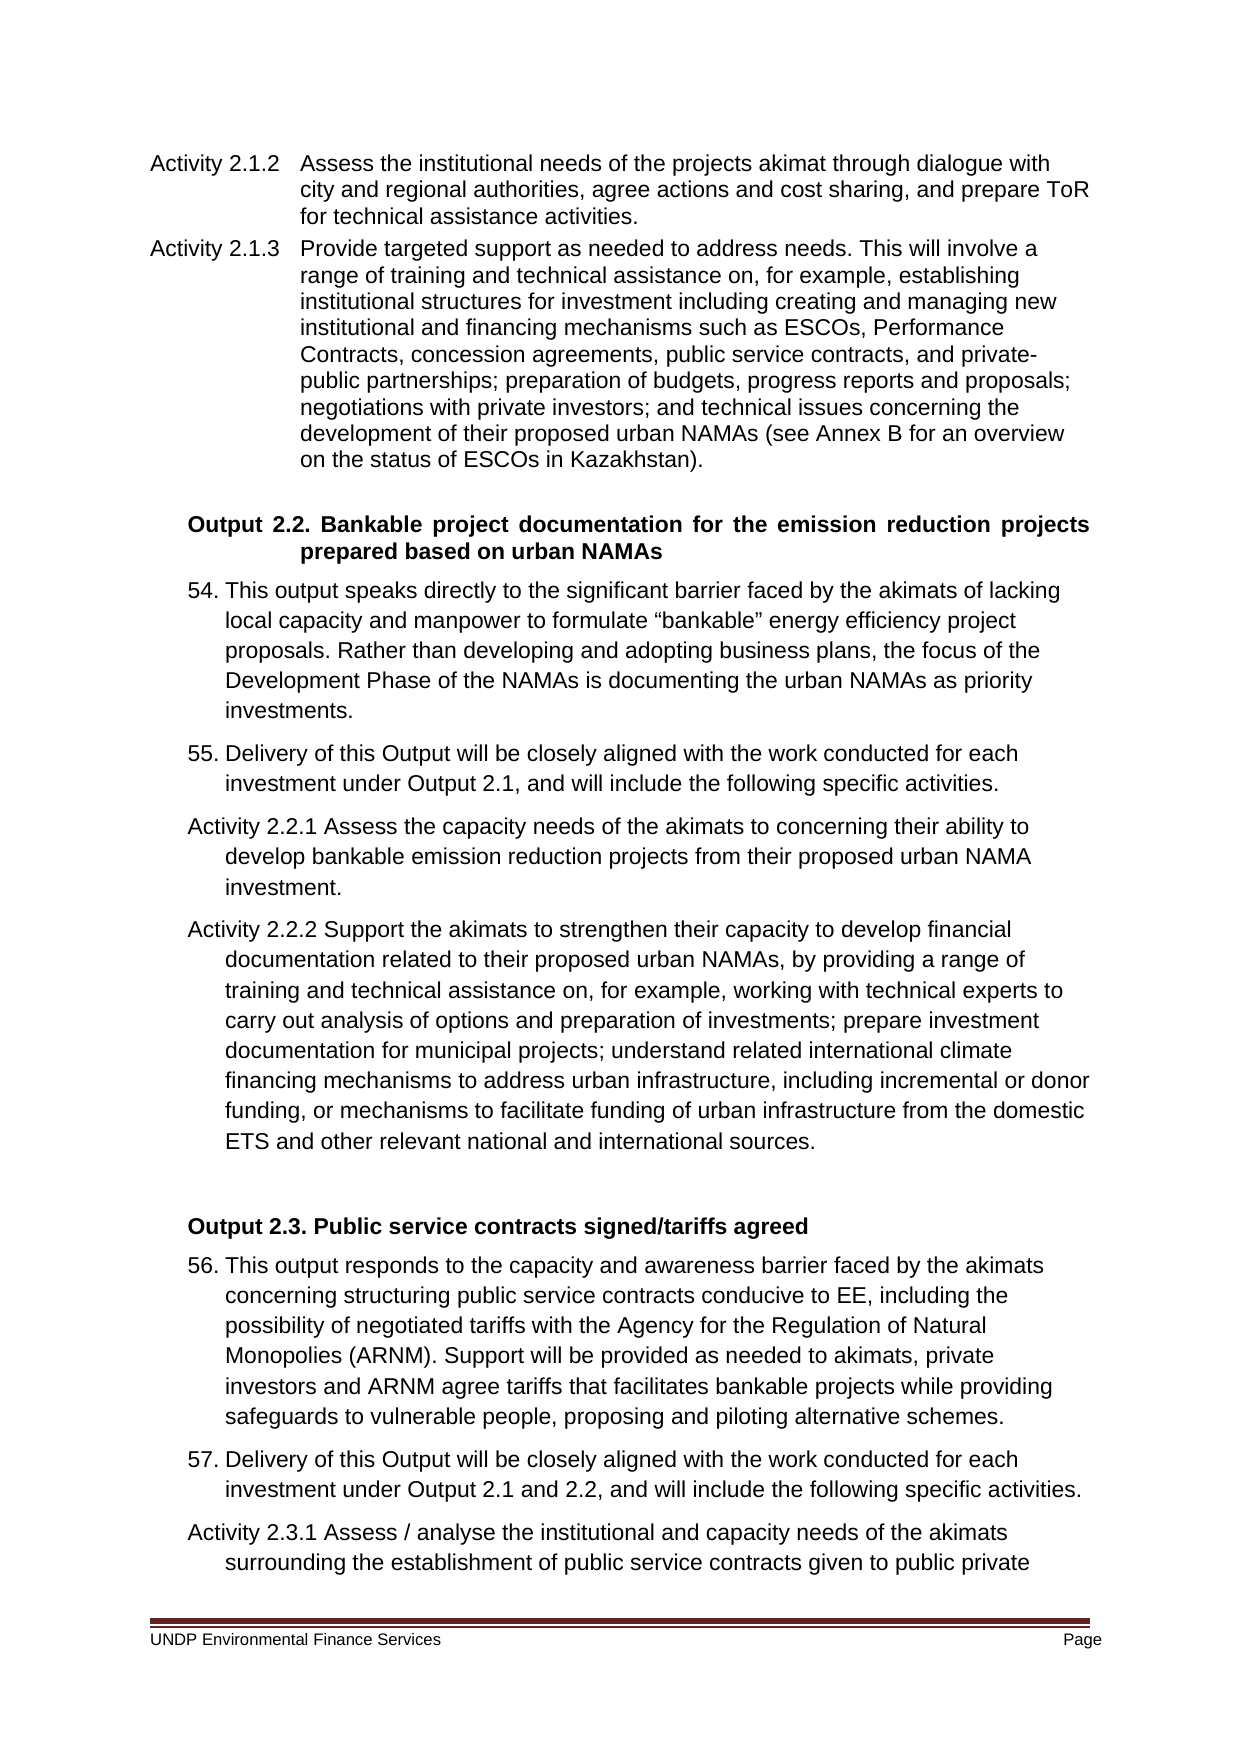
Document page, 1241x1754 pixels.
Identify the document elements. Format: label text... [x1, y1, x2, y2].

text Output 2.2. Bankable project documentation for the emission reduction projects prepared based on urban NAMAs [187, 511, 1090, 564]
text Activity 2.1.3 Provide targeted support as needed to address needs. This will involve a range of training and technical assistance on, for example, establishing institutional structures for investment including creating and managing new institutional and financing mechanisms such as ESCOs, Performance Contracts, concession agreements, public service contracts, and private-public partnerships; preparation of budgets, progress reports and proposals; negotiations with private investors; and technical issues concerning the development of their proposed urban NAMAs (see Annex B for an overview on the status of ESCOs in Kazakhstan). [150, 235, 1090, 472]
text Delivery of this Output will be closely aligned with the work conducted for each investment under Output 2.1 and 2.2, and will include the following specific activities. [187, 1446, 1090, 1502]
list Activity 2.2.2 Support the akimats to strengthen their capacity to develop financial documentation related to their proposed urban NAMAs, by providing a range of training and technical assistance on, for example, working with technical experts to carry out analysis of options and preparation of investments; prepare investment documentation for municipal projects; understand related international climate financing mechanisms to address urban infrastructure, including incremental or donor funding, or mechanisms to facilitate funding of urban infrastructure from the domestic ETS and other relevant national and international sources. [187, 916, 1090, 1154]
text Activity 2.1.2 Assess the institutional needs of the projects akimat through dialogue with city and regional authorities, agree actions and cost sharing, and prepare ToR for technical assistance activities. [150, 150, 1090, 229]
list Activity 2.2.1 Assess the capacity needs of the akimats to concerning their ability to develop bankable emission reduction projects from their proposed urban NAMA investment. [187, 813, 1090, 900]
text This output responds to the capacity and awareness barrier faced by the akimats concerning structuring public service contracts conducive to EE, including the possibility of negotiated tariffs with the Agency for the Regulation of Natural Monopolies (ARNM). Support will be provided as needed to akimats, private investors and ARNM agree tariffs that facilitates bankable projects while providing safeguards to vulnerable people, proposing and piloting alternative schemes. [187, 1252, 1090, 1429]
text Delivery of this Output will be closely aligned with the work conducted for each investment under Output 2.1, and will include the following specific activities. [187, 740, 1090, 797]
text This output speaks directly to the significant barrier faced by the akimats of lacking local capacity and manpower to formulate “bankable” energy efficiency project proposals. Rather than developing and adopting business plans, the focus of the Development Phase of the NAMAs is documenting the urban NAMAs as priority investments. [187, 577, 1090, 724]
text Output 2.3. Public service contracts signed/tariffs agreed [187, 1213, 1090, 1239]
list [187, 1518, 1090, 1575]
